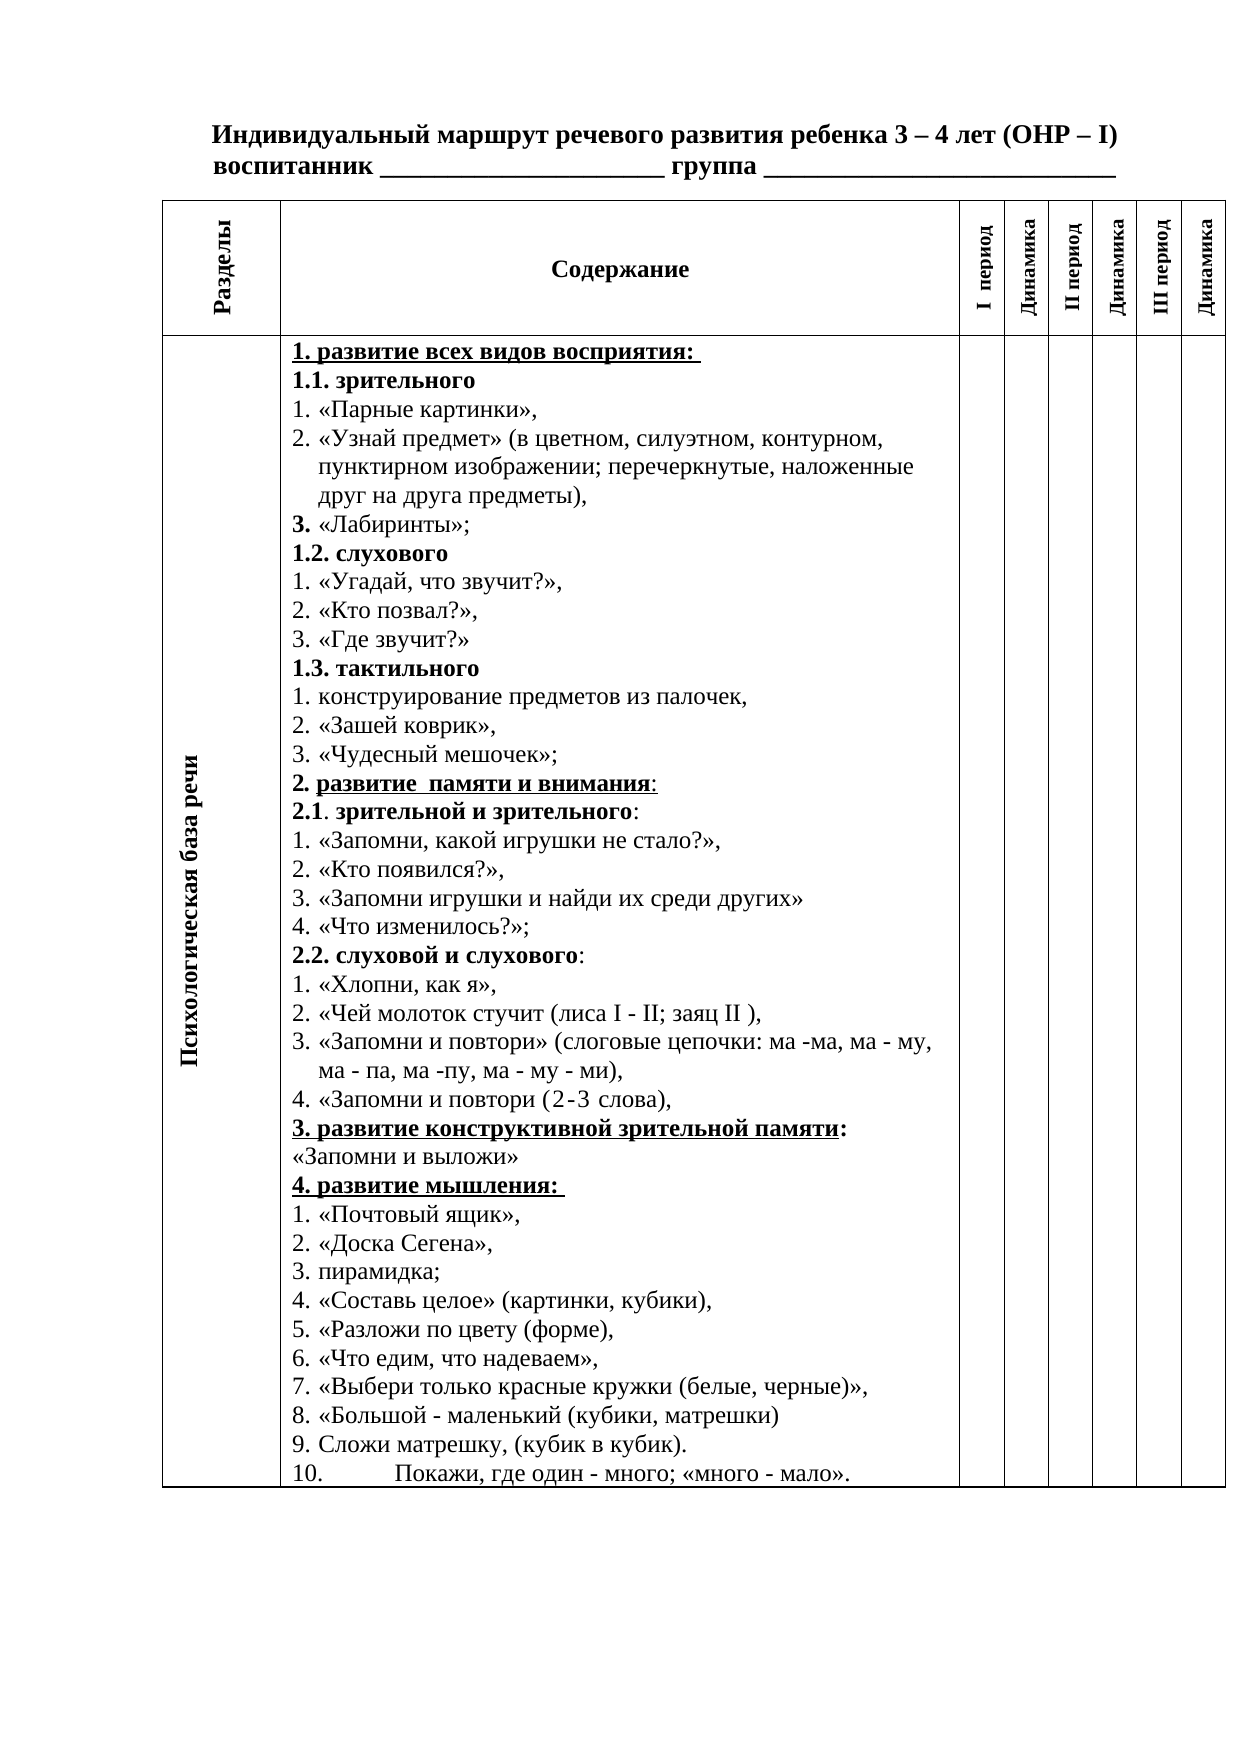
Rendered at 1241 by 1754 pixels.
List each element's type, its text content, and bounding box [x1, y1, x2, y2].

table_header III период [1137, 201, 1181, 335]
table_cell Психологическая база речи [163, 336, 280, 1486]
text воспитанник _____________________ группа __________________________ [177, 149, 1152, 180]
table_cell 1. развитие всех видов восприятия: 1.1. зрительного «Парные картинки», «Узнай предмет» (в цветном, силуэтном, контурном, пунктирном изображении; перечеркнутые, наложенные друг на друга предметы), «Лабиринты»; 1.2. слухового «Угадай, что звучит?», «Кто позвал?», «Где звучит?» 1.3. тактильного конструирование предметов из палочек, «Зашей коврик», «Чудесный мешочек»; 2. развитие памяти и внимания: 2.1. зрительной и зрительного: «Запомни, какой игрушки не стало?», «Кто появился?», «Запомни игрушки и найди их среди других» «Что изменилось?»; 2.2. слуховой и слухового: «Хлопни, как я», «Чей молоток стучит (лиса I - II; заяц II ), «Запомни и повтори» (слоговые цепочки: ма -ма, ма - му, ма - па, ма -пу, ма - му - ми), «Запомни и повтори (2-3 слова), 3. развитие конструктивной зрительной памяти: «Запомни и выложи» 4. развитие мышления: «Почтовый ящик», «Доска Сегена», пирамидка; «Составь целое» (картинки, кубики), «Разложи по цвету (форме), «Что едим, что надеваем», «Выбери только красные кружки (белые, черные)», «Большой - маленький (кубики, матрешки) Сложи матрешку, (кубик в кубик). Покажи, где один - много; «много - мало». [281, 336, 959, 1486]
table_header Динамика [1182, 201, 1225, 335]
table_header Динамика [1093, 201, 1136, 335]
table_header I период [960, 201, 1004, 335]
table_cell [1182, 336, 1225, 1486]
table_header Содержание [281, 201, 959, 335]
table_cell [1093, 336, 1136, 1486]
table_cell [1049, 336, 1092, 1486]
table_header II период [1049, 201, 1092, 335]
table_header Разделы [163, 201, 280, 335]
table_cell [1005, 336, 1048, 1486]
table_header Динамика [1005, 201, 1048, 335]
text Индивидуальный маршрут речевого развития ребенка 3 – 4 лет (ОНР – I) [177, 118, 1152, 149]
table_cell [1137, 336, 1181, 1486]
table_cell [960, 336, 1004, 1486]
